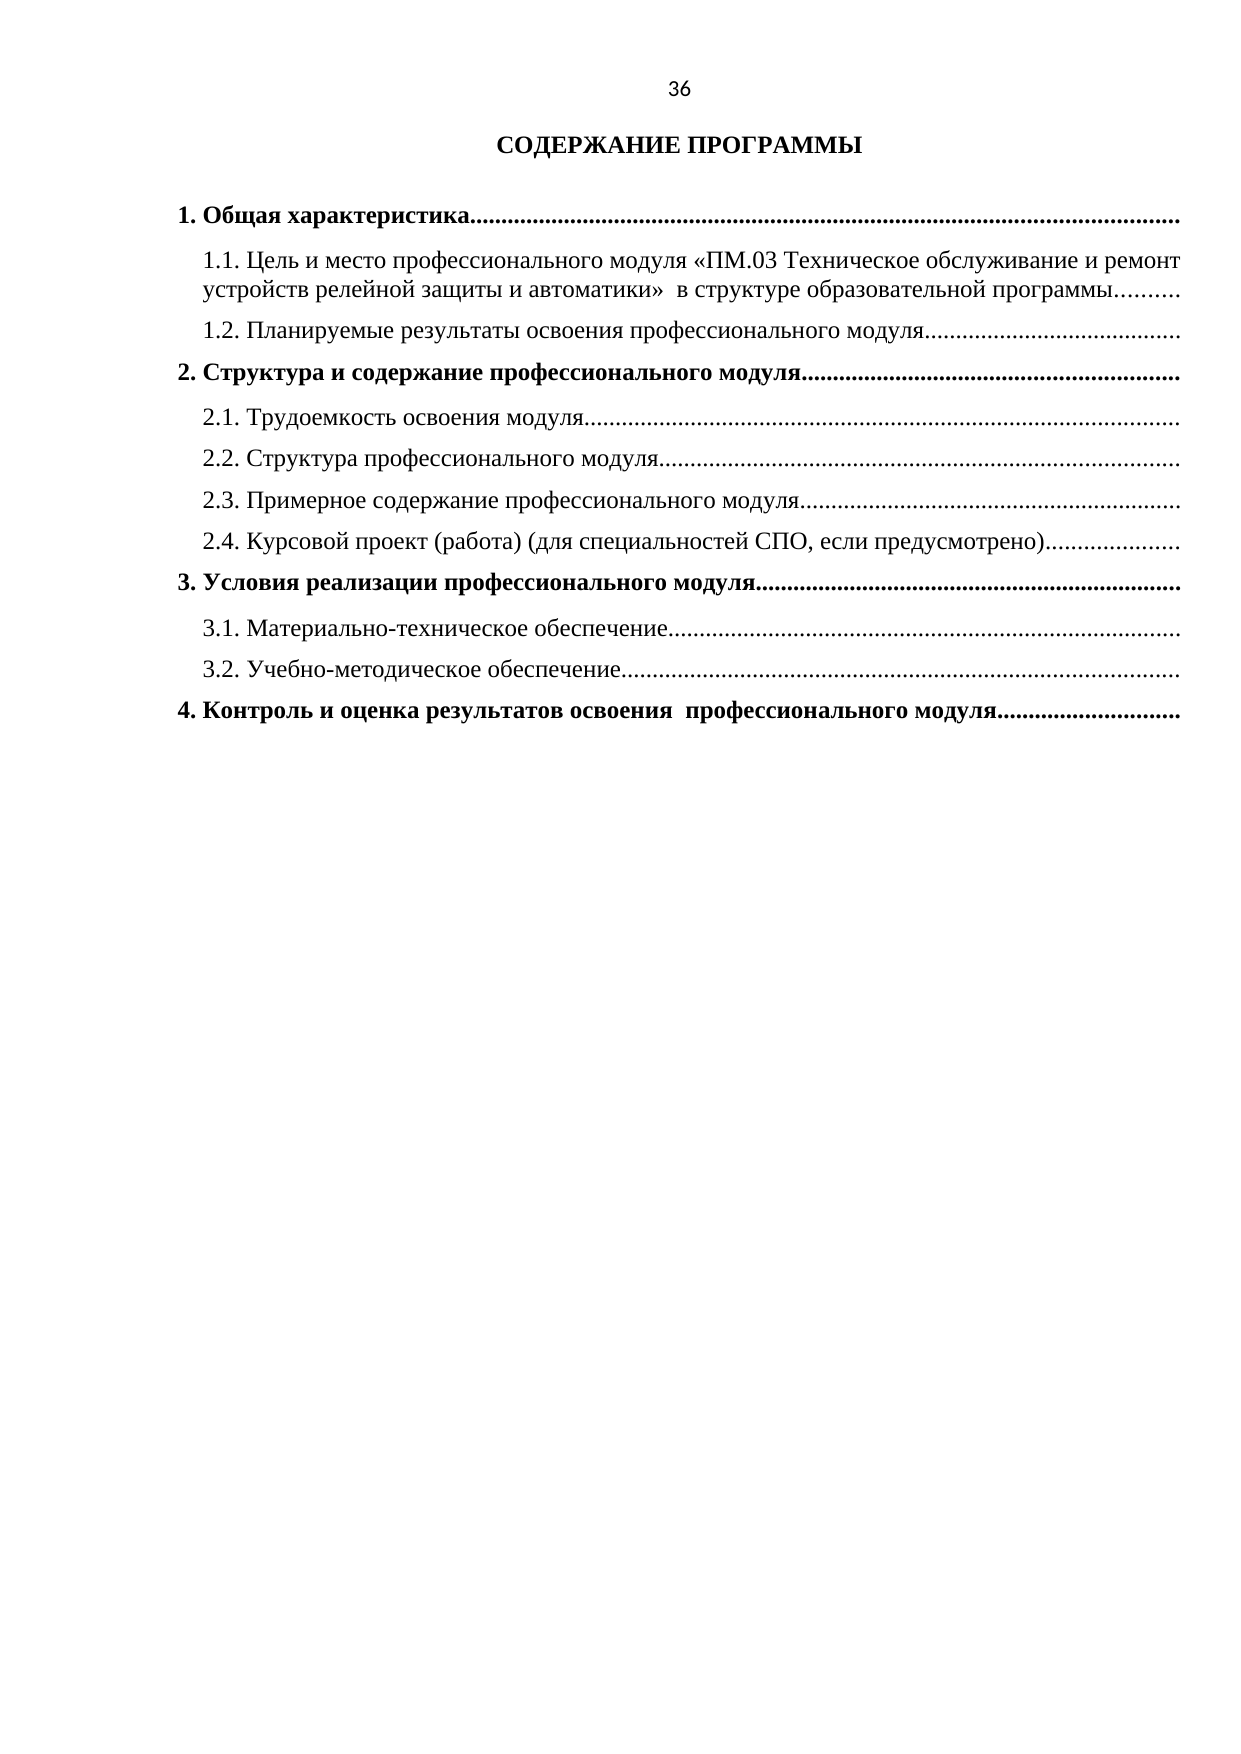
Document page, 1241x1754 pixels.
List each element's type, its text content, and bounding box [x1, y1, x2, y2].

text 2.3. Примерное содержание профессионального модуля [202, 485, 1181, 513]
text 2.1. Трудоемкость освоения модуля [202, 402, 1181, 431]
text 1.2. Планируемые результаты освоения профессионального модуля [202, 315, 1181, 344]
text 3.2. Учебно-методическое обеспечение [202, 654, 1181, 683]
text 1. Общая характеристика [177, 200, 1181, 229]
text 4. Контроль и оценка результатов освоения профессионального модуля [177, 695, 1181, 724]
text 2.2. Структура профессионального модуля [202, 443, 1181, 472]
text 3. Условия реализации профессионального модуля [177, 567, 1181, 596]
text СОДЕРЖАНИЕ ПРОГРАММЫ [177, 130, 1181, 159]
text 2. Структура и содержание профессионального модуля [177, 357, 1181, 385]
text 3.1. Материально-техническое обеспечение [202, 613, 1181, 641]
text 1.1. Цель и место профессионального модуля «ПМ.03 Техническое обслуживание и ремонт устройств релейной защиты и автоматики» в структуре образовательной программы [202, 245, 1181, 303]
text 2.4. Курсовой проект (работа) (для специальностей СПО, если предусмотрено) [202, 526, 1181, 555]
